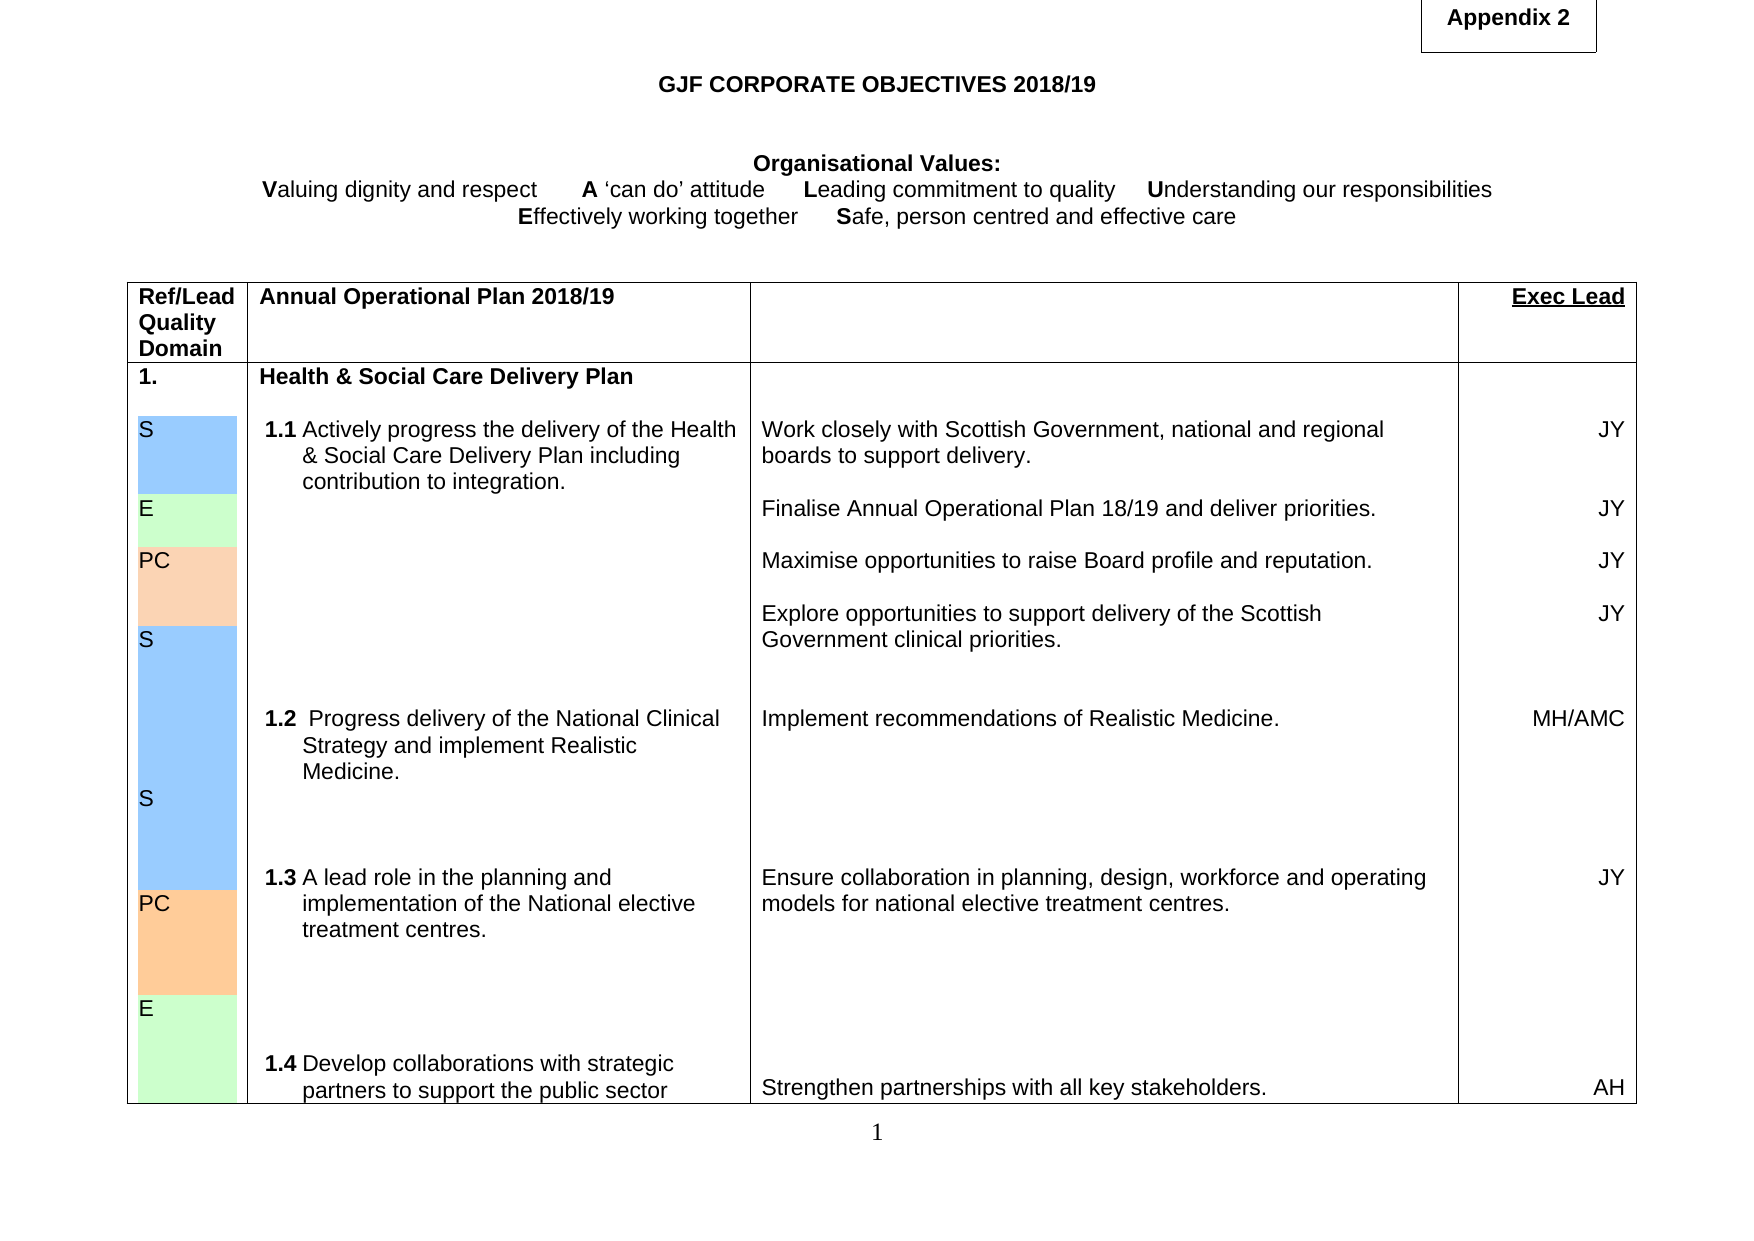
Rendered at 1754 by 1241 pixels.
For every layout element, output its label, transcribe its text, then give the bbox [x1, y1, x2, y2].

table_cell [1459, 363, 1636, 1103]
title Valuing dignity and respect A ‘can do’ attitude Leading commitment to quality Understanding our responsibilities [71, 176, 1683, 203]
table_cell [248, 363, 750, 1103]
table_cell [751, 363, 1458, 1103]
title GJF CORPORATE OBJECTIVES 2018/19 [71, 71, 1683, 97]
table_header Exec Lead [1459, 283, 1636, 362]
table_header [751, 283, 1458, 362]
table_header Annual Operational Plan 2018/19 [248, 283, 750, 362]
table_cell 1. S E PC S S PC E [128, 363, 247, 1103]
title Organisational Values: [71, 150, 1683, 176]
title Effectively working together Safe, person centred and effective care [71, 203, 1683, 229]
table_header Ref/Lead Quality Domain [128, 283, 247, 362]
